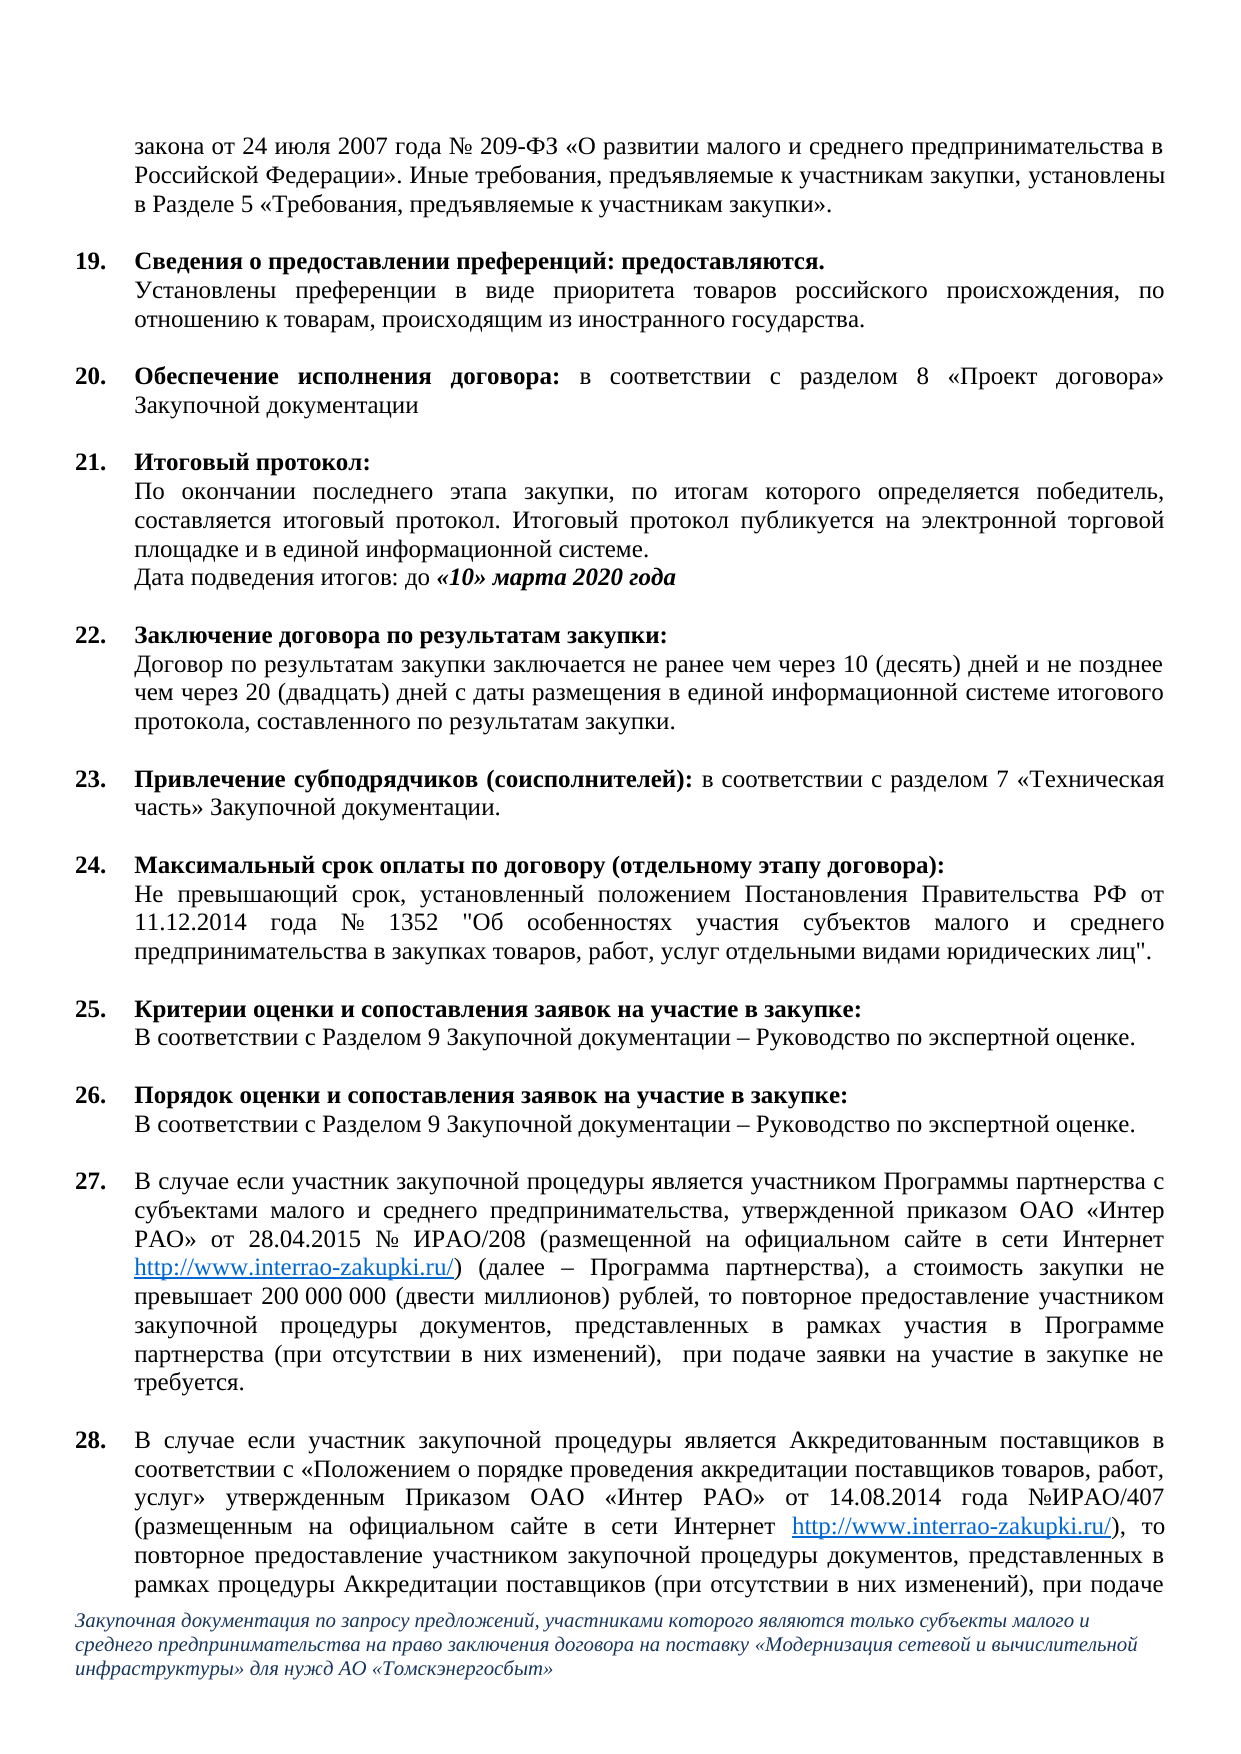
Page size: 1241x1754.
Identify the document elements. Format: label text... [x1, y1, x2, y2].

list Не превышающий срок, установленный положением Постановления Правительства РФ от 11.12.2014 года № 1352 "Об особенностях участия субъектов малого и среднего предпринимательства в закупках товаров, работ, услуг отдельными видами юридических лиц". [134, 879, 1165, 965]
list Критерии оценки и сопоставления заявок на участие в закупке: [75, 994, 1165, 1022]
list Заключение договора по результатам закупки: [75, 620, 1165, 649]
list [75, 1425, 1165, 1597]
list В соответствии с Разделом 9 Закупочной документации – Руководство по экспертной оценке. [134, 1022, 1165, 1051]
list Договор по результатам закупки заключается не ранее чем через 10 (десять) дней и не позднее чем через 20 (двадцать) дней с даты размещения в единой информационной системе итогового протокола, составленного по результатам закупки. [134, 649, 1165, 735]
list Порядок оценки и сопоставления заявок на участие в закупке: [75, 1080, 1165, 1109]
list В соответствии с Разделом 9 Закупочной документации – Руководство по экспертной оценке. [134, 1109, 1165, 1137]
list В случае если участник закупочной процедуры является участником Программы партнерства с субъектами малого и среднего предпринимательства, утвержденной приказом ОАО «Интер РАО» от 28.04.2015 № ИРАО/208 (размещенной на официальном сайте в сети Интернет http://www.interrao-zakupki.ru/) (далее – Программа партнерства), а стоимость закупки не превышает 200 000 000 (двести миллионов) рублей, то повторное предоставление участником закупочной процедуры документов, представленных в рамках участия в Программе партнерства (при отсутствии в них изменений), при подаче заявки на участие в закупке не требуется. [75, 1166, 1165, 1396]
list Установлены преференции в виде приоритета товаров российского происхождения, по отношению к товарам, происходящим из иностранного государства. [134, 275, 1165, 332]
list Привлечение субподрядчиков (соисполнителей): в соответствии с разделом 7 «Техническая часть» Закупочной документации. [75, 764, 1165, 821]
list Итоговый протокол: [75, 447, 1165, 476]
list Максимальный срок оплаты по договору (отдельному этапу договора): [75, 850, 1165, 879]
list Сведения о предоставлении преференций: предоставляются. [75, 246, 1165, 275]
list Дата подведения итогов: до «10» марта 2020 года [134, 562, 1165, 591]
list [134, 131, 1165, 217]
list По окончании последнего этапа закупки, по итогам которого определяется победитель, составляется итоговый протокол. Итоговый протокол публикуется на электронной торговой площадке и в единой информационной системе. [134, 476, 1165, 562]
list Обеспечение исполнения договора: в соответствии с разделом 8 «Проект договора» Закупочной документации [75, 361, 1165, 419]
